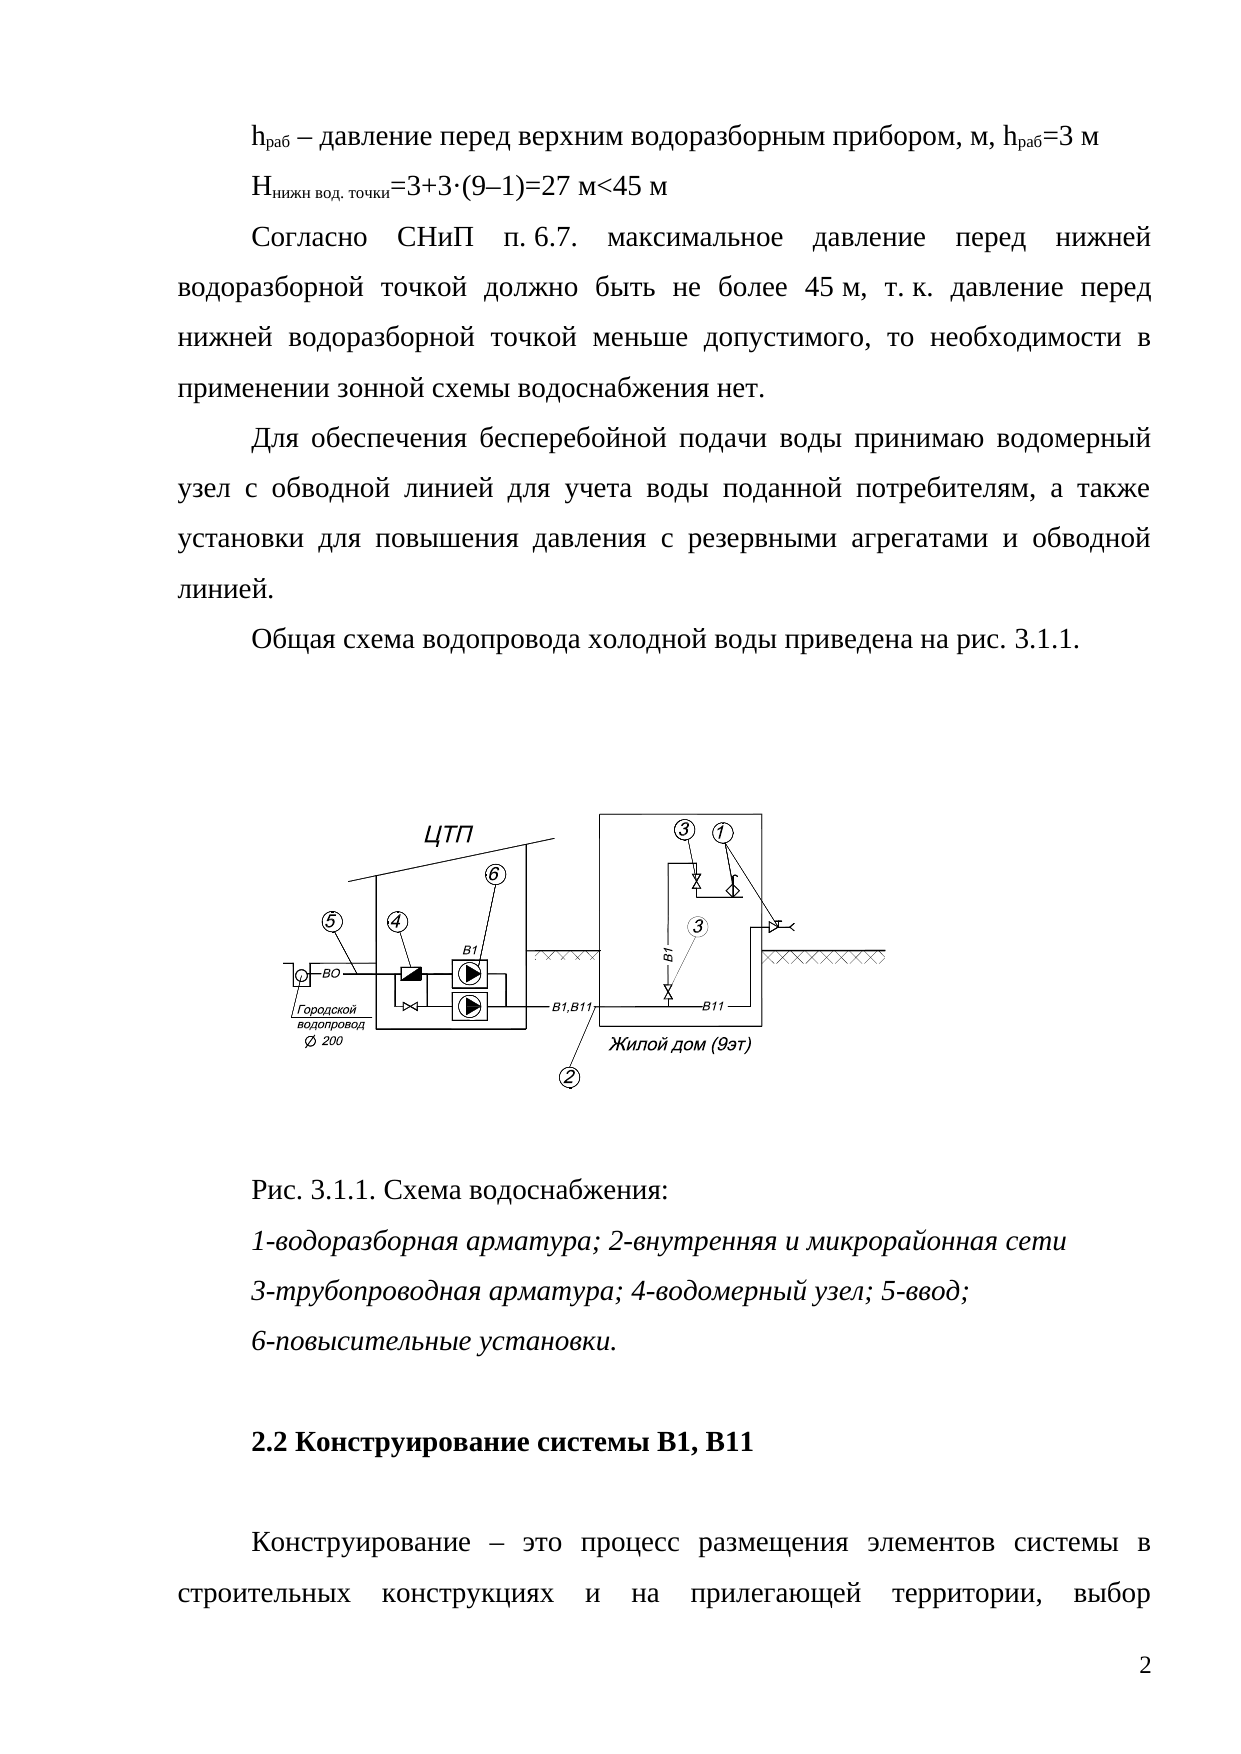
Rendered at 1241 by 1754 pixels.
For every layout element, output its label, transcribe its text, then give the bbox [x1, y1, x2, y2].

text Согласно СНиП п. 6.7. максимальное давление перед нижней водоразборной точкой должно быть не более 45 м, т. к. давление перед нижней водоразборной точкой меньше допустимого, то необходимости в применении зонной схемы водоснабжения нет. [177, 219, 1152, 403]
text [177, 1524, 1152, 1608]
text Рис. 3.1.1. Схема водоснабжения: [177, 1172, 1152, 1206]
text hраб – давление перед верхним водоразборным прибором, м, hраб=3 м [177, 118, 1152, 152]
text 3-трубопроводная арматура; 4-водомерный узел; 5-ввод; [177, 1273, 1152, 1306]
text 6-повысительные установки. [177, 1323, 1152, 1357]
text 2.2 Конструирование системы В1, В11 [177, 1424, 1152, 1457]
text 1-водоразборная арматура; 2-внутренняя и микрорайонная сети [177, 1223, 1152, 1256]
text Для обеспечения бесперебойной подачи воды принимаю водомерный узел с обводной линией для учета воды поданной потребителям, а также установки для повышения давления с резервными агрегатами и обводной линией. [177, 420, 1152, 604]
text Ннижн вод. точки=3+3·(9–1)=27 м<45 м [177, 168, 1152, 202]
text Общая схема водопровода холодной воды приведена на рис. 3.1.1. [177, 621, 1152, 655]
